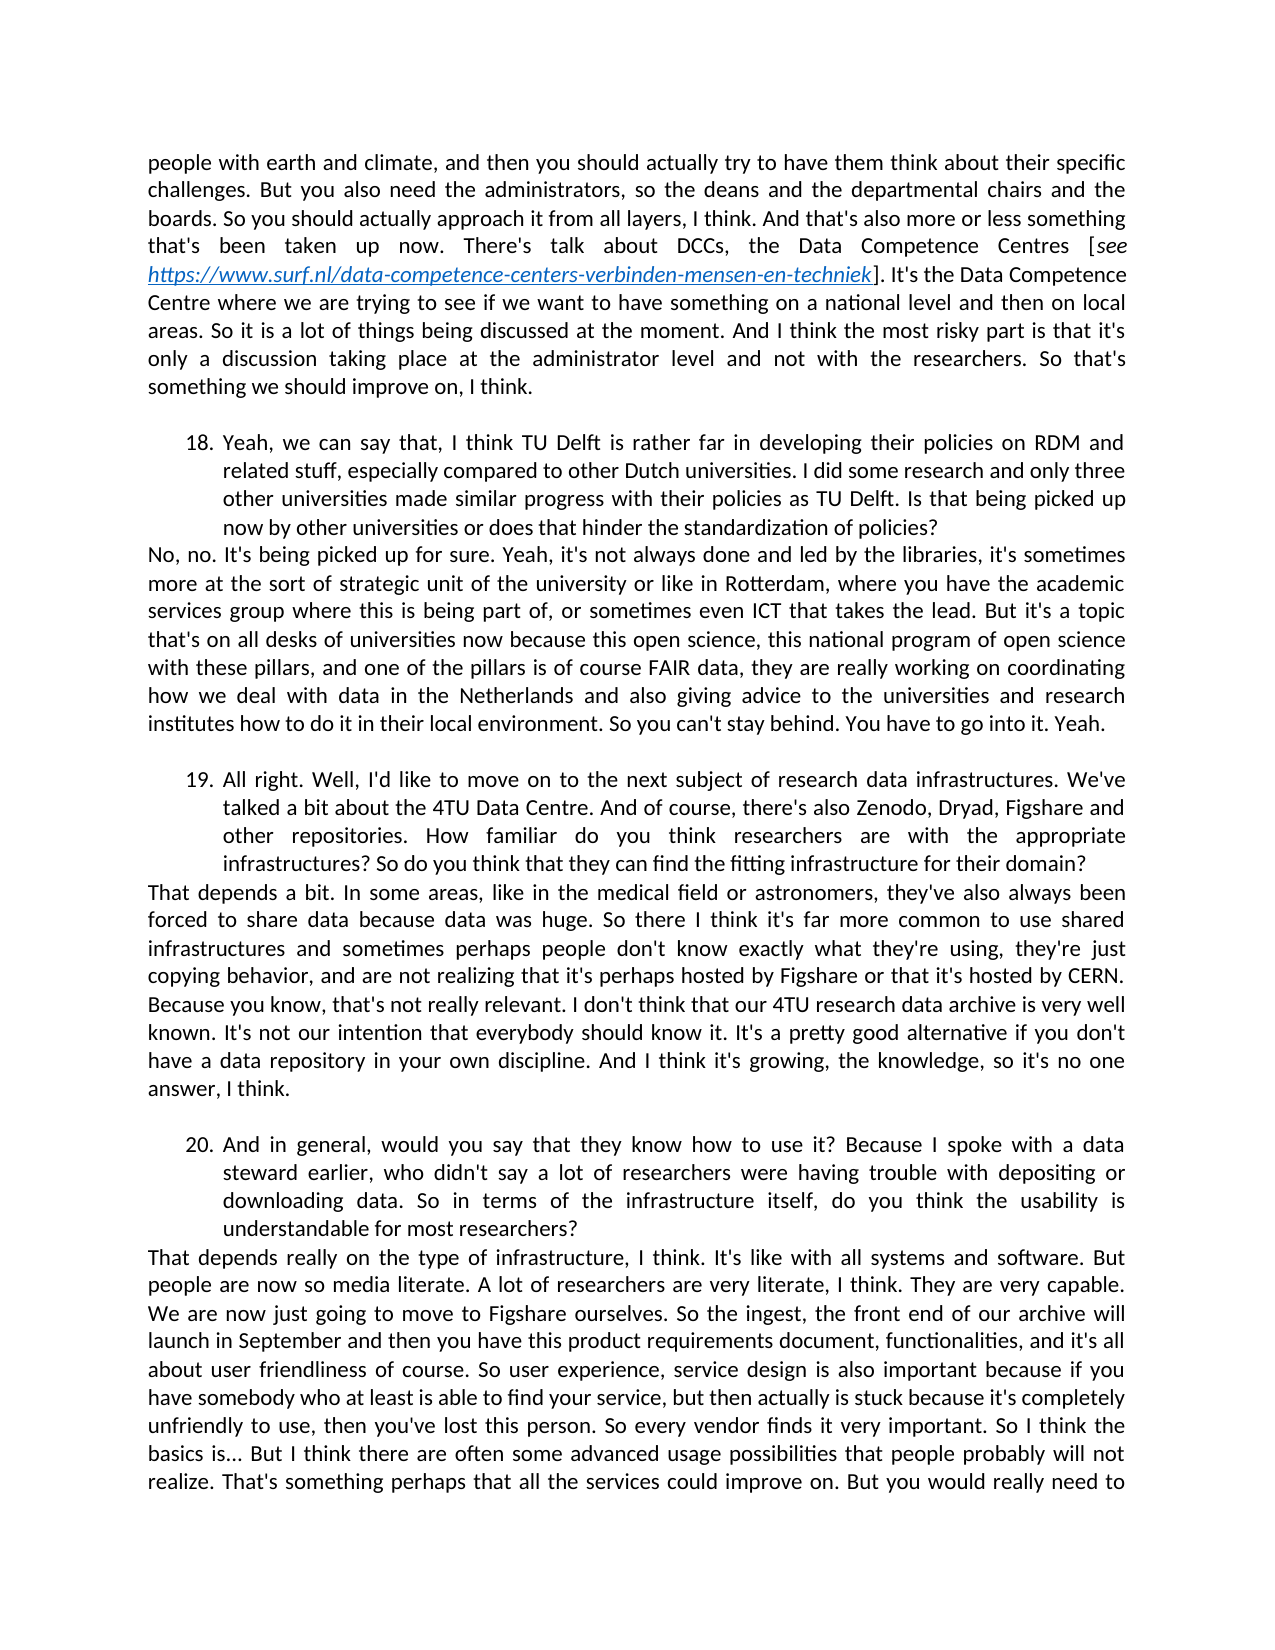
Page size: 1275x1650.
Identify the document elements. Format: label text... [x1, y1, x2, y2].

text 19. All right. Well, I'd like to move on to the next subject of research data infrastructures. We've talked a bit about the 4TU Data Centre. And of course, there's also Zenodo, Dryad, Figshare and other repositories. How familiar do you think researchers are with the appropriate infrastructures? So do you think that they can find the fitting infrastructure for their domain? [185, 766, 1127, 878]
text That depends a bit. In some areas, like in the medical field or astronomers, they've also always been forced to share data because data was huge. So there I think it's far more common to use shared infrastructures and sometimes perhaps people don't know exactly what they're using, they're just copying behavior, and are not realizing that it's perhaps hosted by Figshare or that it's hosted by CERN. Because you know, that's not really relevant. I don't think that our 4TU research data archive is very well known. It's not our intention that everybody should know it. It's a pretty good alternative if you don't have a data repository in your own discipline. And I think it's growing, the knowledge, so it's no one answer, I think. [148, 878, 1127, 1102]
text 18. Yeah, we can say that, I think TU Delft is rather far in developing their policies on RDM and related stuff, especially compared to other Dutch universities. I did some research and only three other universities made similar progress with their policies as TU Delft. Is that being picked up now by other universities or does that hinder the standardization of policies? [185, 428, 1127, 541]
text No, no. It's being picked up for sure. Yeah, it's not always done and led by the libraries, it's sometimes more at the sort of strategic unit of the university or like in Rotterdam, where you have the academic services group where this is being part of, or sometimes even ICT that takes the lead. But it's a topic that's on all desks of universities now because this open science, this national program of open science with these pillars, and one of the pillars is of course FAIR data, they are really working on coordinating how we deal with data in the Netherlands and also giving advice to the universities and research institutes how to do it in their local environment. So you can't stay behind. You have to go into it. Yeah. [148, 541, 1127, 737]
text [148, 1243, 1127, 1495]
text 20. And in general, would you say that they know how to use it? Because I spoke with a data steward earlier, who didn't say a lot of researchers were having trouble with depositing or downloading data. So in terms of the infrastructure itself, do you think the usability is understandable for most researchers? [185, 1131, 1127, 1243]
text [148, 148, 1127, 400]
